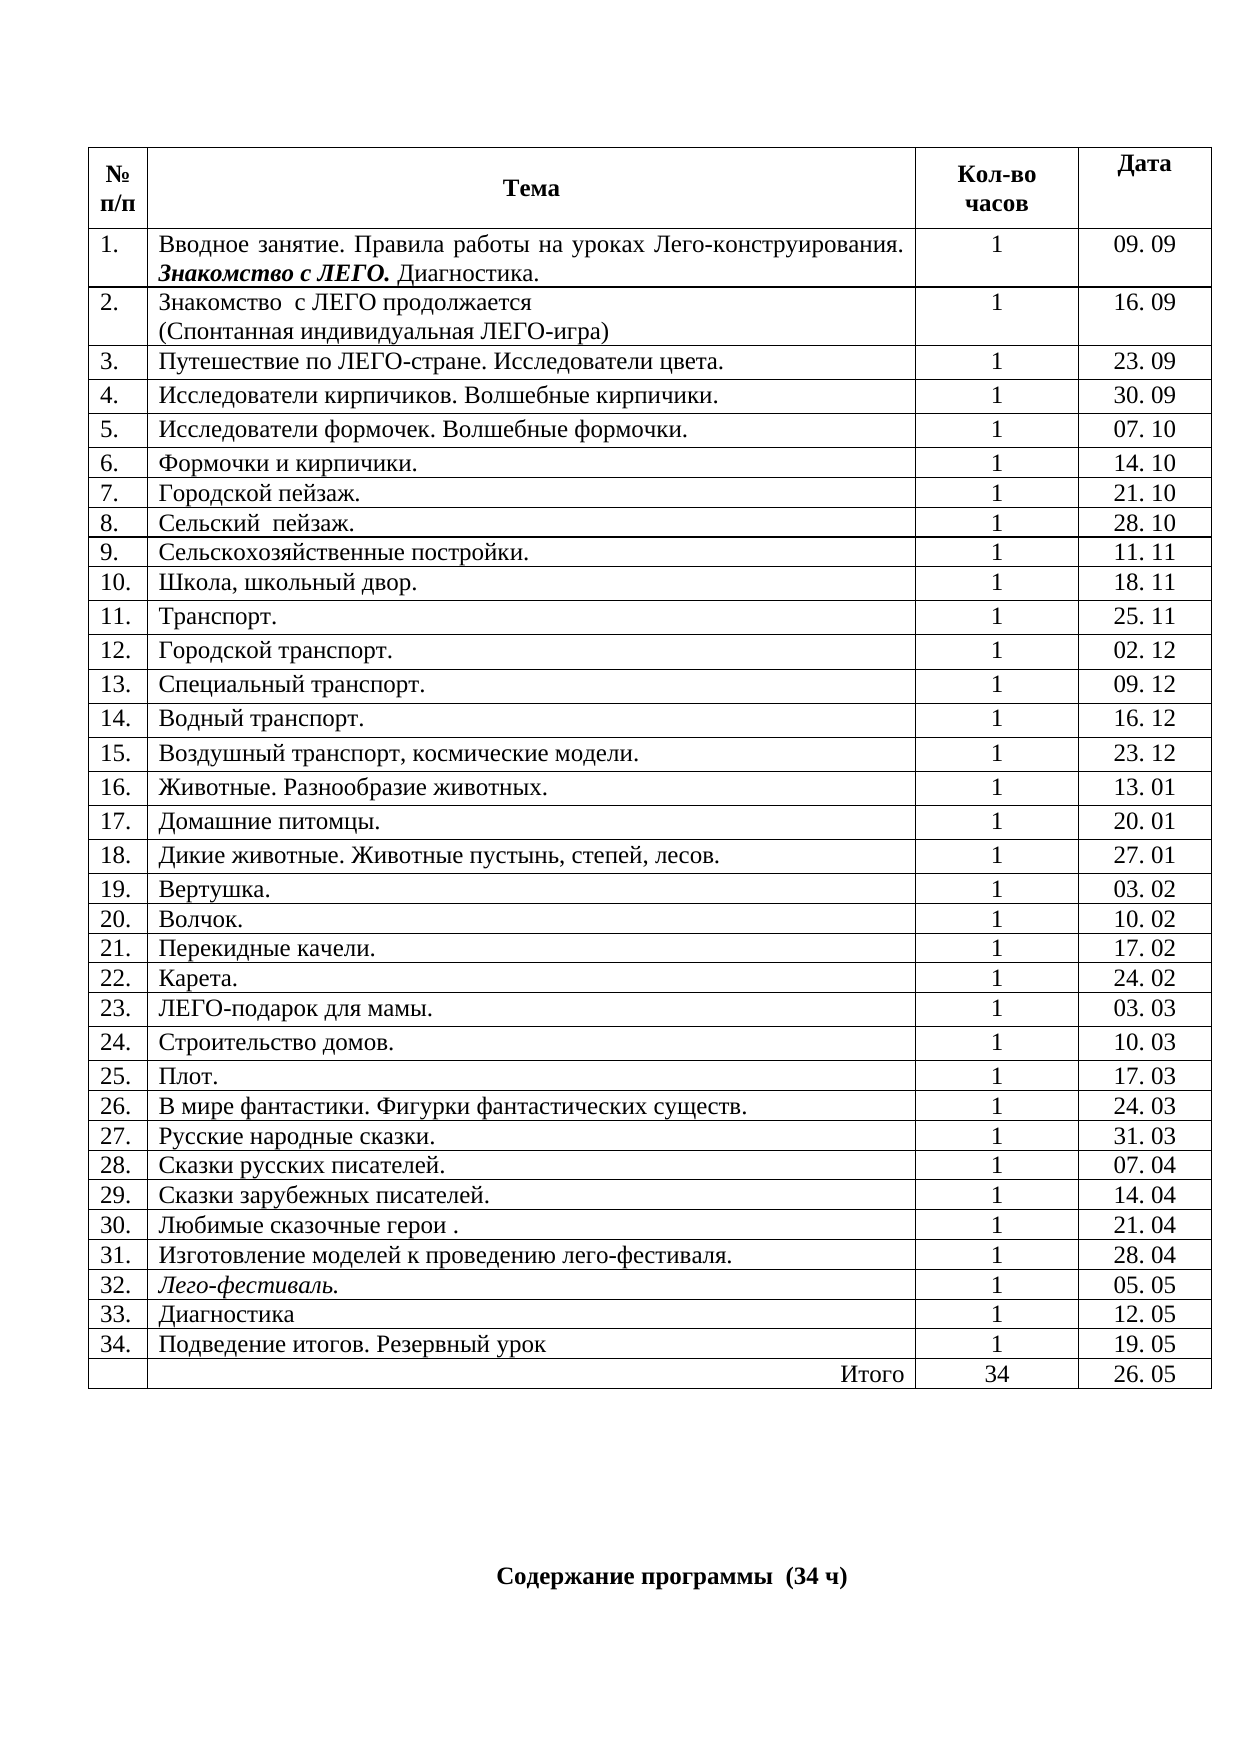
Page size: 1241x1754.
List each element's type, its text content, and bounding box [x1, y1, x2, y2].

table_cell [89, 772, 147, 805]
table_cell 1 [916, 448, 1078, 477]
table_cell 34 [916, 1359, 1078, 1388]
table_cell Диагностика [148, 1300, 915, 1328]
table_cell [89, 448, 147, 477]
table_cell Сказки русских писателей. [148, 1151, 915, 1179]
table_cell 1 [916, 1270, 1078, 1298]
table_cell Путешествие по ЛЕГО-стране. Исследователи цвета. [148, 346, 915, 379]
table_cell 1 [916, 1091, 1078, 1120]
table_cell 1 [916, 963, 1078, 992]
table_cell 28. 10 [1079, 508, 1211, 536]
table_cell 1 [916, 1329, 1078, 1358]
table_cell Строительство домов. [148, 1027, 915, 1060]
table_cell Водный транспорт. [148, 704, 915, 737]
table_cell 1 [916, 1151, 1078, 1179]
table_cell 1 [916, 1240, 1078, 1269]
table_cell Животные. Разнообразие животных. [148, 772, 915, 805]
table_cell 1 [916, 1121, 1078, 1149]
table_cell Знакомство с ЛЕГО продолжается (Спонтанная индивидуальная ЛЕГО-игра) [148, 288, 915, 345]
table_cell 1 [916, 538, 1078, 566]
table_cell 1 [916, 1210, 1078, 1239]
table_cell 21. 04 [1079, 1210, 1211, 1239]
table_cell Городской пейзаж. [148, 478, 915, 507]
table_cell 18. 11 [1079, 567, 1211, 600]
table_cell 24. 02 [1079, 963, 1211, 992]
table_cell Плот. [148, 1061, 915, 1090]
table_header Тема [148, 148, 915, 228]
table_cell [89, 874, 147, 903]
table_cell 11. 11 [1079, 538, 1211, 566]
table_cell 25. 11 [1079, 601, 1211, 634]
table_cell Русские народные сказки. [148, 1121, 915, 1149]
table_cell 23. 09 [1079, 346, 1211, 379]
table_cell Вводное занятие. Правила работы на уроках Лего-конструирования. Знакомство с ЛЕГО. Диагностика. [148, 229, 915, 286]
table_cell 28. 04 [1079, 1240, 1211, 1269]
table_cell [89, 414, 147, 447]
table_cell 1 [916, 874, 1078, 903]
table_cell Домашние питомцы. [148, 806, 915, 839]
table_cell 1 [916, 772, 1078, 805]
table_cell 16. 09 [1079, 288, 1211, 345]
table_cell [89, 288, 147, 345]
table_cell Сельскохозяйственные постройки. [148, 538, 915, 566]
table_cell [89, 738, 147, 771]
table_cell 24. 03 [1079, 1091, 1211, 1120]
table_cell 19. 05 [1079, 1329, 1211, 1358]
table_cell [89, 963, 147, 992]
table_cell [89, 1180, 147, 1209]
text Содержание программы (34 ч) [118, 1561, 1152, 1590]
table_cell Школа, школьный двор. [148, 567, 915, 600]
table_cell [89, 1270, 147, 1298]
table_cell Любимые сказочные герои . [148, 1210, 915, 1239]
table_cell 1 [916, 567, 1078, 600]
table_cell 14. 10 [1079, 448, 1211, 477]
table_cell 07. 04 [1079, 1151, 1211, 1179]
table_cell 1 [916, 1027, 1078, 1060]
table_cell [89, 478, 147, 507]
table_cell 14. 04 [1079, 1180, 1211, 1209]
table_cell [89, 1121, 147, 1149]
table_cell 05. 05 [1079, 1270, 1211, 1298]
table_cell Специальный транспорт. [148, 670, 915, 702]
table_cell 23. 12 [1079, 738, 1211, 771]
table_cell 1 [916, 288, 1078, 345]
table_cell 10. 02 [1079, 904, 1211, 932]
table_cell 34. [89, 1329, 147, 1358]
table_cell 1 [916, 738, 1078, 771]
table_cell Подведение итогов. Резервный урок [148, 1329, 915, 1358]
table_cell [89, 1091, 147, 1120]
table_cell Городской транспорт. [148, 635, 915, 668]
table_cell 20. 01 [1079, 806, 1211, 839]
table_cell Транспорт. [148, 601, 915, 634]
table_cell Перекидные качели. [148, 934, 915, 962]
table_header Кол-во часов [916, 148, 1078, 228]
table_cell Сельский пейзаж. [148, 508, 915, 536]
table_cell 10. 03 [1079, 1027, 1211, 1060]
table_cell 1 [916, 414, 1078, 447]
table_cell [89, 704, 147, 737]
table_cell Формочки и кирпичики. [148, 448, 915, 477]
table_cell 07. 10 [1079, 414, 1211, 447]
table_cell [89, 508, 147, 536]
table_cell 27. 01 [1079, 840, 1211, 873]
table_cell 1 [916, 229, 1078, 286]
table_cell Волчок. [148, 904, 915, 932]
table_cell [89, 229, 147, 286]
table_cell 16. 12 [1079, 704, 1211, 737]
table_cell [89, 538, 147, 566]
table_cell 1 [916, 1061, 1078, 1090]
table_cell ЛЕГО-подарок для мамы. [148, 993, 915, 1026]
table_cell 1 [916, 993, 1078, 1026]
table_cell [89, 380, 147, 413]
table_cell [89, 635, 147, 668]
table_cell Воздушный транспорт, космические модели. [148, 738, 915, 771]
table_cell [89, 670, 147, 702]
table_cell 30. 09 [1079, 380, 1211, 413]
table_cell Итого [148, 1359, 915, 1388]
table_cell 1 [916, 380, 1078, 413]
table_cell 12. 05 [1079, 1300, 1211, 1328]
table_cell Сказки зарубежных писателей. [148, 1180, 915, 1209]
table_cell Изготовление моделей к проведению лего-фестиваля. [148, 1240, 915, 1269]
table_cell Вертушка. [148, 874, 915, 903]
table_cell [89, 806, 147, 839]
table_cell 02. 12 [1079, 635, 1211, 668]
table_cell 1 [916, 806, 1078, 839]
table_cell Дикие животные. Животные пустынь, степей, лесов. [148, 840, 915, 873]
table_cell [89, 567, 147, 600]
table_cell 1 [916, 1180, 1078, 1209]
table_cell [89, 1151, 147, 1179]
table_cell [89, 1027, 147, 1060]
table_cell [89, 1359, 147, 1388]
table_cell [89, 1240, 147, 1269]
table_cell 03. 02 [1079, 874, 1211, 903]
table_cell [89, 1300, 147, 1328]
table_cell Карета. [148, 963, 915, 992]
table_cell 1 [916, 601, 1078, 634]
table_cell 1 [916, 904, 1078, 932]
table_cell 03. 03 [1079, 993, 1211, 1026]
table_cell 09. 09 [1079, 229, 1211, 286]
table_cell 1 [916, 346, 1078, 379]
table_cell 1 [916, 670, 1078, 702]
table_cell [89, 601, 147, 634]
table_cell Лего-фестиваль. [148, 1270, 915, 1298]
table_cell 09. 12 [1079, 670, 1211, 702]
table_cell 1 [916, 635, 1078, 668]
table_header № п/п [89, 148, 147, 228]
table_cell 17. 02 [1079, 934, 1211, 962]
table_cell 31. 03 [1079, 1121, 1211, 1149]
table_cell [89, 1061, 147, 1090]
table_cell [89, 934, 147, 962]
table_cell [89, 346, 147, 379]
table_cell Исследователи формочек. Волшебные формочки. [148, 414, 915, 447]
table_cell 1 [916, 508, 1078, 536]
table_cell В мире фантастики. Фигурки фантастических существ. [148, 1091, 915, 1120]
table_cell 1 [916, 840, 1078, 873]
table_cell 26. 05 [1079, 1359, 1211, 1388]
table_cell Исследователи кирпичиков. Волшебные кирпичики. [148, 380, 915, 413]
table_cell 1 [916, 934, 1078, 962]
table_header Дата [1079, 148, 1211, 228]
table_cell 17. 03 [1079, 1061, 1211, 1090]
table_cell [89, 840, 147, 873]
table_cell 13. 01 [1079, 772, 1211, 805]
table_cell 21. 10 [1079, 478, 1211, 507]
table_cell 1 [916, 704, 1078, 737]
table_cell 1 [916, 478, 1078, 507]
table_cell [89, 993, 147, 1026]
table_cell 1 [916, 1300, 1078, 1328]
table_cell [89, 904, 147, 932]
table_cell [89, 1210, 147, 1239]
